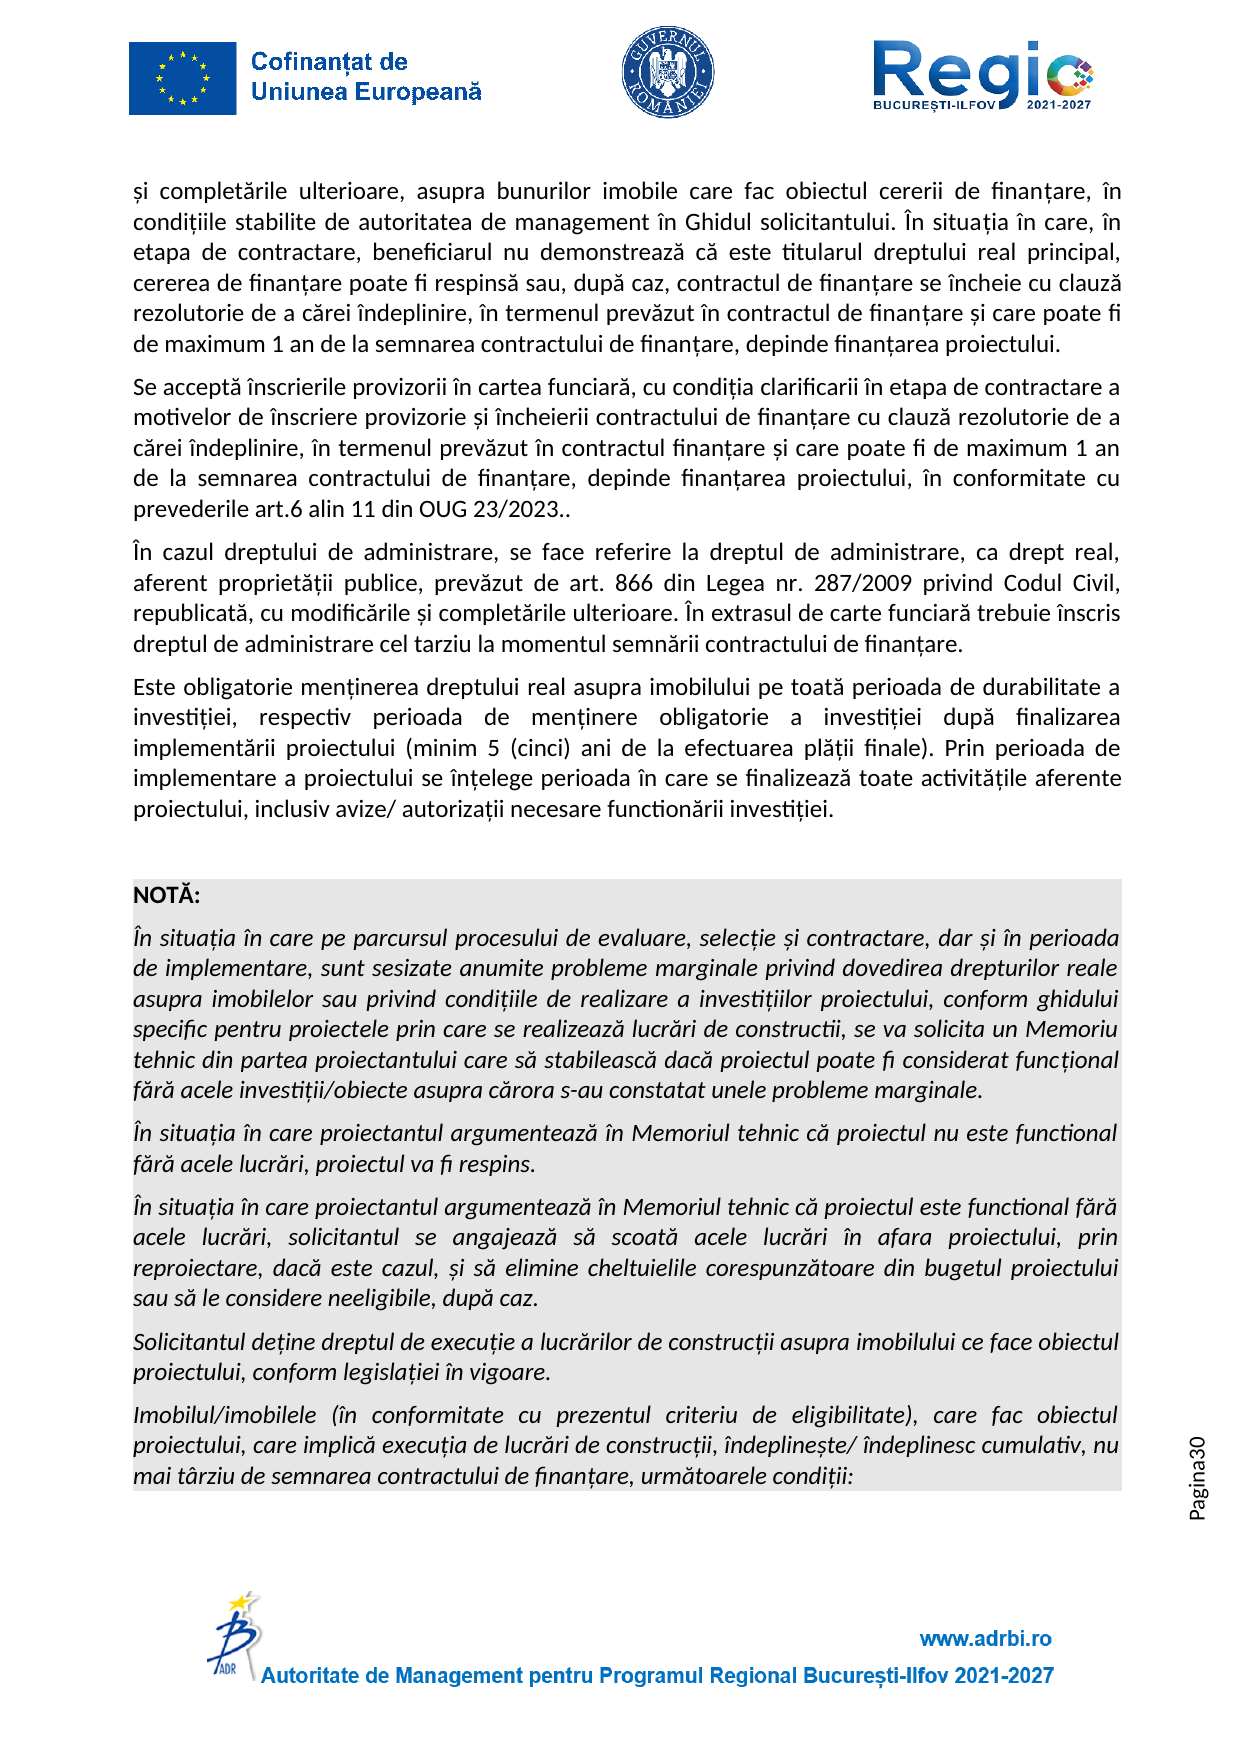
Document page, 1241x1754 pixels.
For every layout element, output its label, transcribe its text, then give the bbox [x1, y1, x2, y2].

text Se acceptă înscrierile provizorii în cartea funciară, cu condiția clarificarii în etapa de contractare a motivelor de înscriere provizorie și încheierii contractului de finanțare cu clauză rezolutorie de a cărei îndeplinire, în termenul prevăzut în contractul finanțare și care poate fi de maximum 1 an de la semnarea contractului de finanțare, depinde finanțarea proiectului, în conformitate cu prevederile art.6 alin 11 din OUG 23/2023.. [133, 371, 1122, 524]
text În situaţia în care pe parcursul procesului de evaluare, selecţie şi contractare, dar şi în perioada de implementare, sunt sesizate anumite probleme marginale privind dovedirea drepturilor reale asupra imobilelor sau privind condiţiile de realizare a investiţiilor proiectului, conform ghidului specific pentru proiectele prin care se realizează lucrări de constructii, se va solicita un Memoriu tehnic din partea proiectantului care să stabilească dacă proiectul poate fi considerat funcţional fără acele investiţii/obiecte asupra cărora s-au constatat unele probleme marginale. [133, 922, 1122, 1105]
text NOTĂ: [133, 879, 1122, 909]
text În cazul dreptului de administrare, se face referire la dreptul de administrare, ca drept real, aferent proprietăţii publice, prevăzut de art. 866 din Legea nr. 287/2009 privind Codul Civil, republicată, cu modificările și completările ulterioare. În extrasul de carte funciară trebuie înscris dreptul de administrare cel tarziu la momentul semnării contractului de finanțare. [133, 536, 1122, 658]
text Este obligatorie menţinerea dreptului real asupra imobilului pe toată perioada de durabilitate a investiţiei, respectiv perioada de menţinere obligatorie a investiției după finalizarea implementării proiectului (minim 5 (cinci) ani de la efectuarea plății finale). Prin perioada de implementare a proiectului se înţelege perioada în care se finalizează toate activităţile aferente proiectului, inclusiv avize/ autorizații necesare functionării investiției. [133, 671, 1122, 823]
picture [124, 24, 1125, 119]
text În situaţia în care proiectantul argumentează în Memoriul tehnic că proiectul este functional fără acele lucrări, solicitantul se angajează să scoată acele lucrări în afara proiectului, prin reproiectare, dacă este cazul, şi să elimine cheltuielile corespunzătoare din bugetul proiectului sau să le considere neeligibile, după caz. [133, 1191, 1122, 1313]
text În situaţia în care proiectantul argumentează în Memoriul tehnic că proiectul nu este functional fără acele lucrări, proiectul va fi respins. [133, 1117, 1122, 1178]
picture [167, 1588, 1094, 1700]
text Imobilul/imobilele (în conformitate cu prezentul criteriu de eligibilitate), care fac obiectul proiectului, care implică execuţia de lucrări de construcţii, îndeplineşte/ îndeplinesc cumulativ, nu mai târziu de semnarea contractului de finanţare, următoarele condiţii: [133, 1399, 1122, 1491]
text Solicitantul deţine dreptul de execuţie a lucrărilor de construcţii asupra imobilului ce face obiectul proiectului, conform legislaţiei în vigoare. [133, 1326, 1122, 1387]
